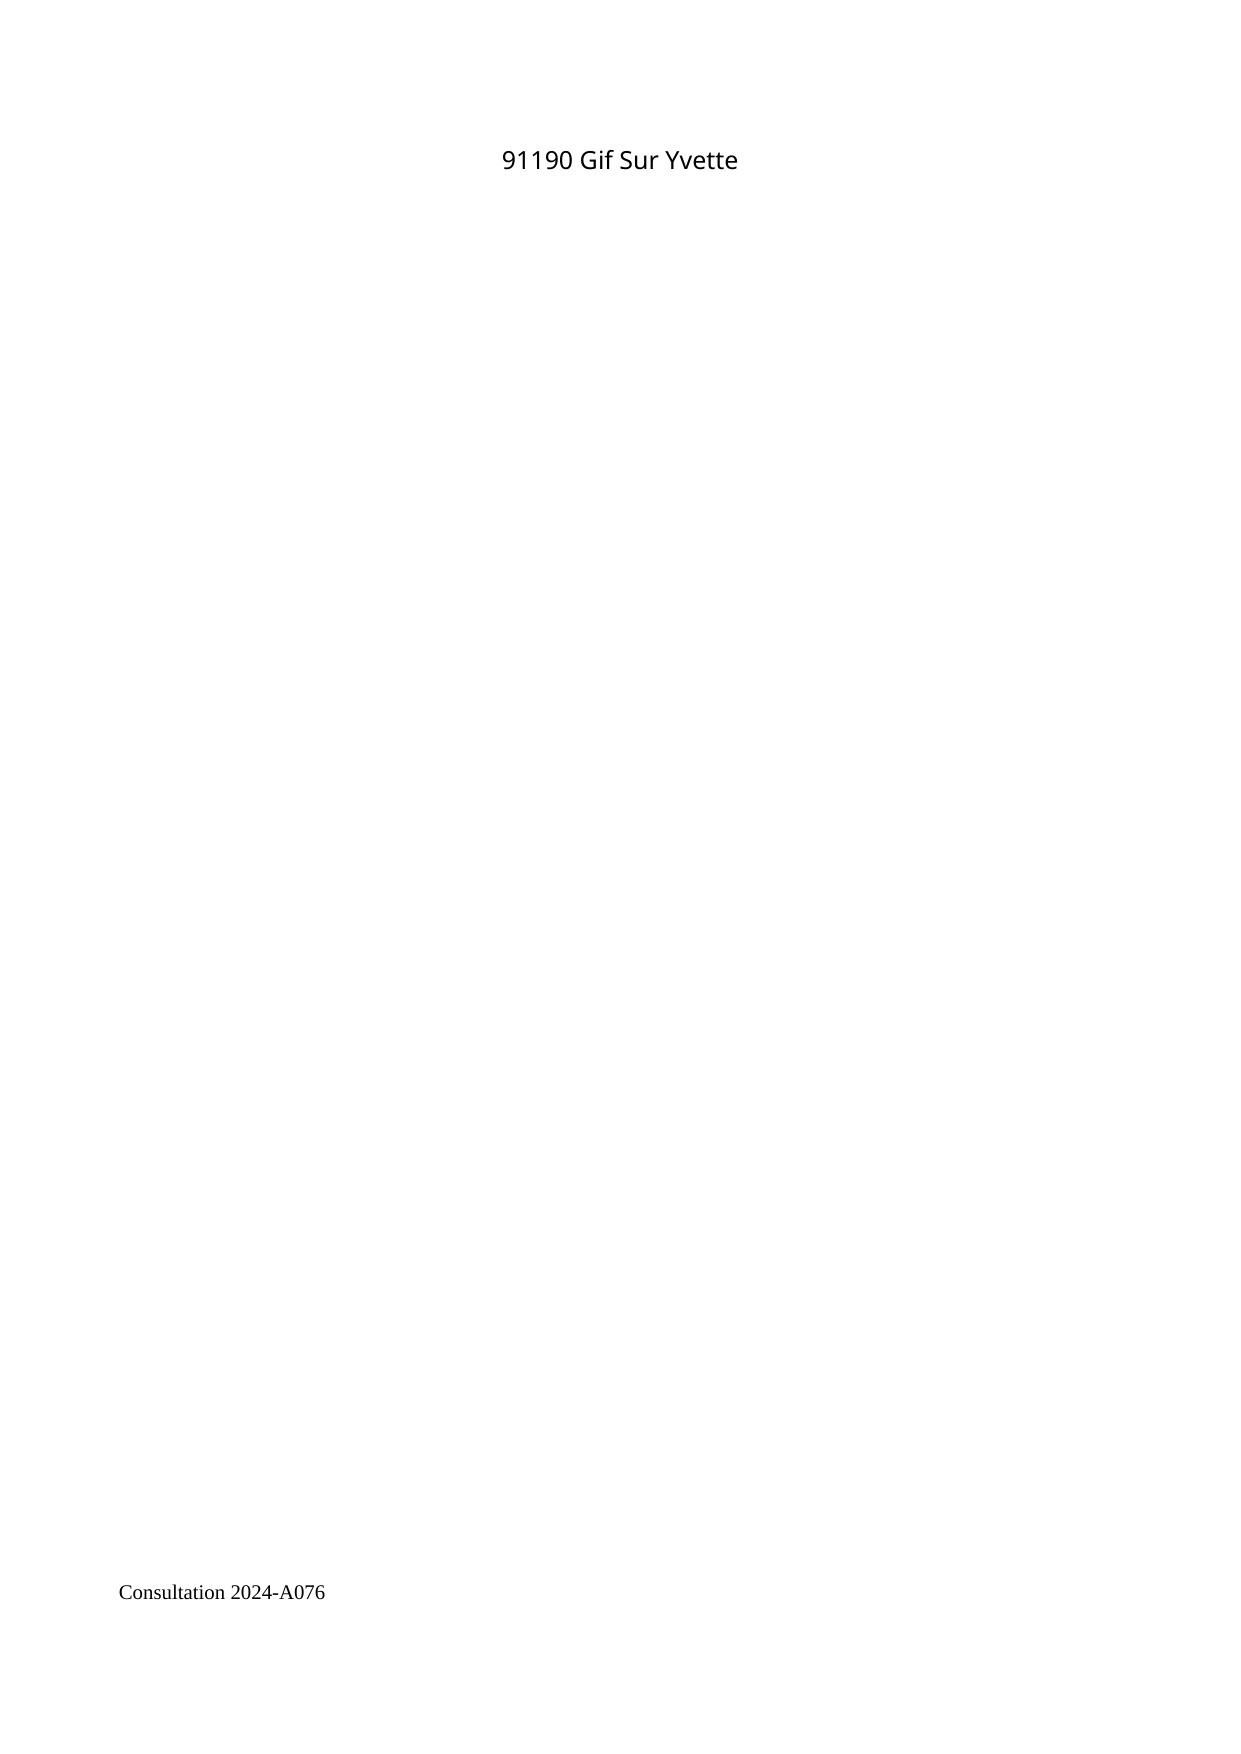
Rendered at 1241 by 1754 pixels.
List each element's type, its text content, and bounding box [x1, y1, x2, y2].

text 91190 Gif Sur Yvette [119, 146, 1121, 175]
